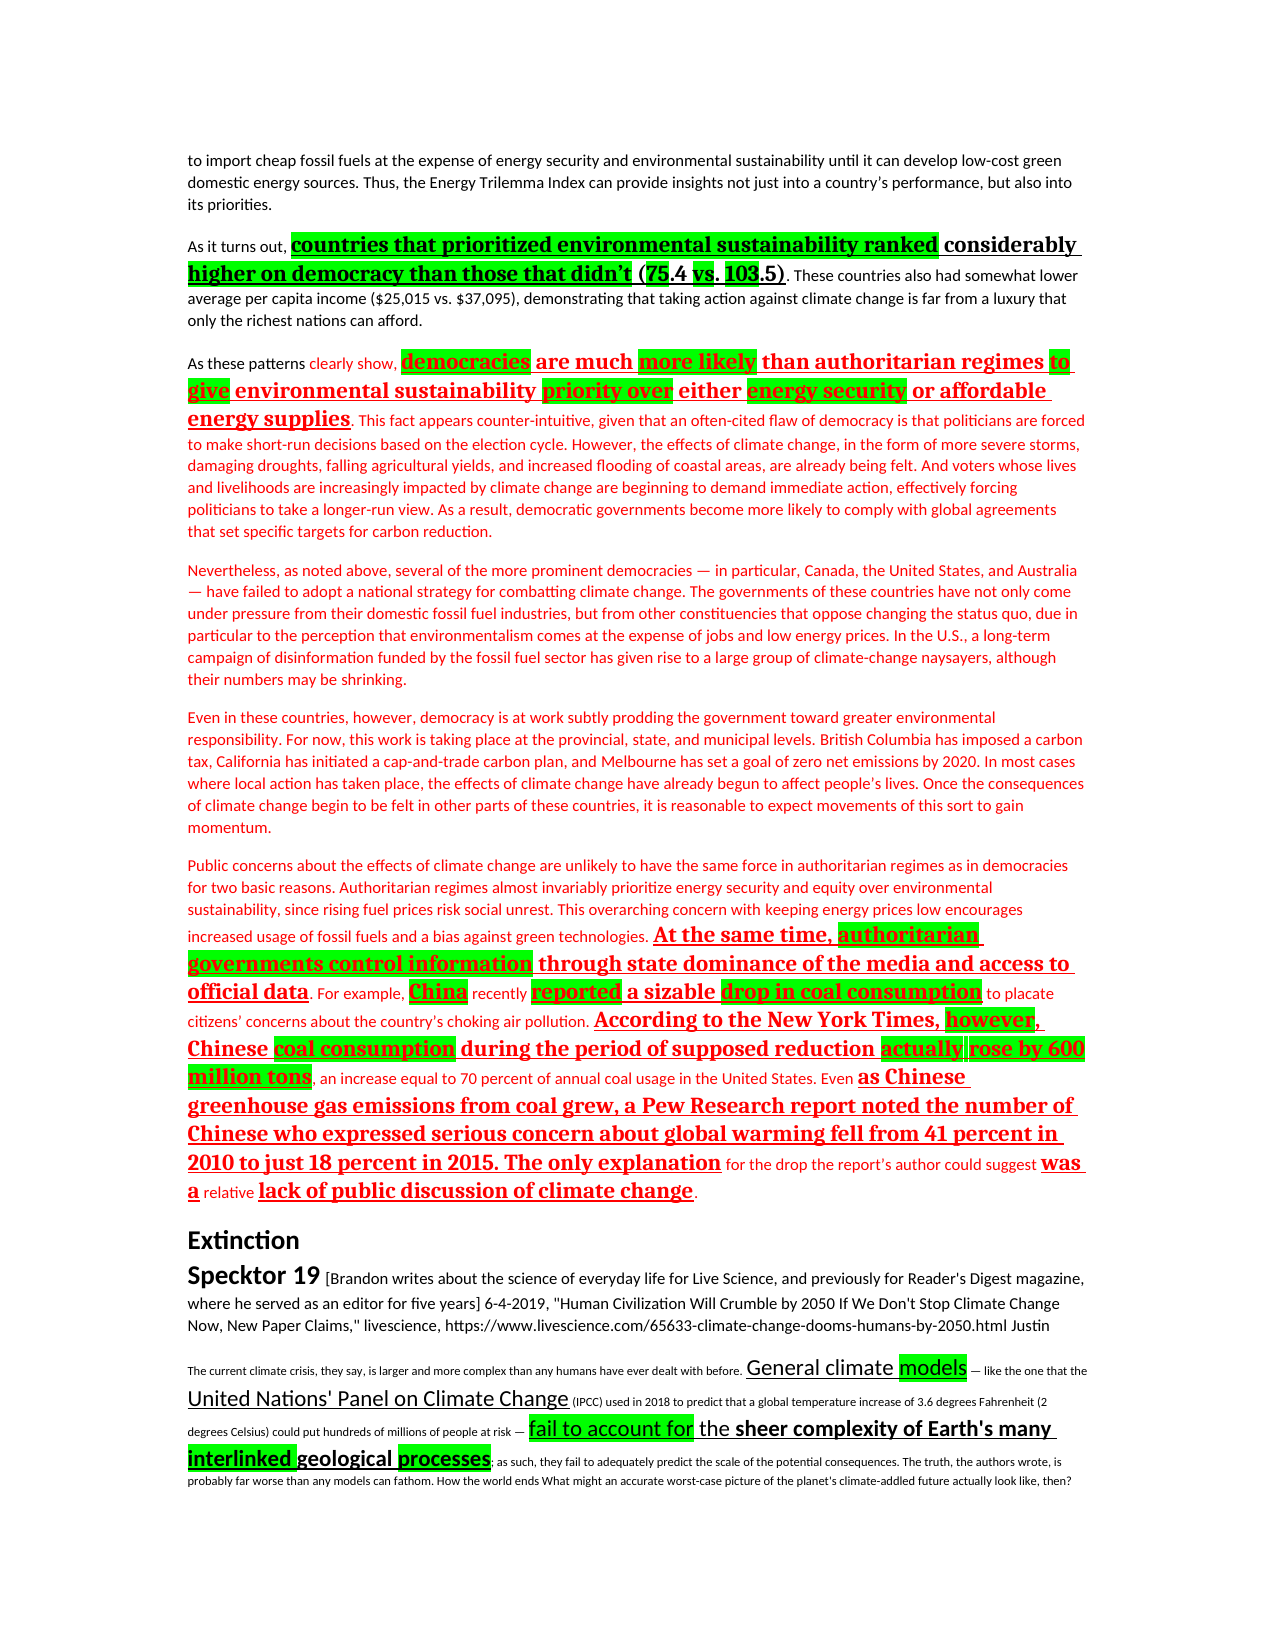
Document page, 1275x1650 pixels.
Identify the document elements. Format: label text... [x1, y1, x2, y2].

subtitle Extinction [187, 1223, 1087, 1256]
text As these patterns clearly show, democracies are much more likely than authoritarian regimes to give environmental sustainability priority over either energy security or affordable energy supplies. This fact appears counter-intuitive, given that an often-cited flaw of democracy is that politicians are forced to make short-run decisions based on the election cycle. However, the effects of climate change, in the form of more severe storms, damaging droughts, falling agricultural yields, and increased flooding of coastal areas, are already being felt. And voters whose lives and livelihoods are increasingly impacted by climate change are beginning to demand immediate action, effectively forcing politicians to take a longer-run view. As a result, democratic governments become more likely to comply with global agreements that set specific targets for carbon reduction. [187, 349, 1087, 542]
text As it turns out, countries that prioritized environmental sustainability ranked considerably higher on democracy than those that didn’t (75.4 vs. 103.5). These countries also had somewhat lower average per capita income ($25,015 vs. $37,095), demonstrating that taking action against climate change is far from a luxury that only the richest nations can afford. [187, 232, 1087, 331]
text Public concerns about the effects of climate change are unlikely to have the same force in authoritarian regimes as in democracies for two basic reasons. Authoritarian regimes almost invariably prioritize energy security and equity over environmental sustainability, since rising fuel prices risk social unrest. This overarching concern with keeping energy prices low encourages increased usage of fossil fuels and a bias against green technologies. At the same time, authoritarian governments control information through state dominance of the media and access to official data. For example, China recently reported a sizable drop in coal consumption to placate citizens’ concerns about the country’s choking air pollution. According to the New York Times, however, Chinese coal consumption during the period of supposed reduction actually rose by 600 million tons, an increase equal to 70 percent of annual coal usage in the United States. Even as Chinese greenhouse gas emissions from coal grew, a Pew Research report noted the number of Chinese who expressed serious concern about global warming fell from 41 percent in 2010 to just 18 percent in 2015. The only explanation for the drop the report’s author could suggest was a relative lack of public discussion of climate change. [187, 856, 1087, 1204]
text Specktor 19 [Brandon writes about the science of everyday life for Live Science, and previously for Reader's Digest magazine, where he served as an editor for five years] 6-4-2019, "Human Civilization Will Crumble by 2050 If We Don't Stop Climate Change Now, New Paper Claims," livescience, https://www.livescience.com/65633-climate-change-dooms-humans-by-2050.html Justin [187, 1258, 1087, 1335]
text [187, 150, 1087, 214]
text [187, 1353, 1087, 1489]
text Nevertheless, as noted above, several of the more prominent democracies — in particular, Canada, the United States, and Australia — have failed to adopt a national strategy for combatting climate change. The governments of these countries have not only come under pressure from their domestic fossil fuel industries, but from other constituencies that oppose changing the status quo, due in particular to the perception that environmentalism comes at the expense of jobs and low energy prices. In the U.S., a long-term campaign of disinformation funded by the fossil fuel sector has given rise to a large group of climate-change naysayers, although their numbers may be shrinking. [187, 560, 1087, 689]
text Even in these countries, however, democracy is at work subtly prodding the government toward greater environmental responsibility. For now, this work is taking place at the provincial, state, and municipal levels. British Columbia has imposed a carbon tax, California has initiated a cap-and-trade carbon plan, and Melbourne has set a goal of zero net emissions by 2020. In most cases where local action has taken place, the effects of climate change have already begun to affect people’s lives. Once the consequences of climate change begin to be felt in other parts of these countries, it is reasonable to expect movements of this sort to gain momentum. [187, 708, 1087, 837]
